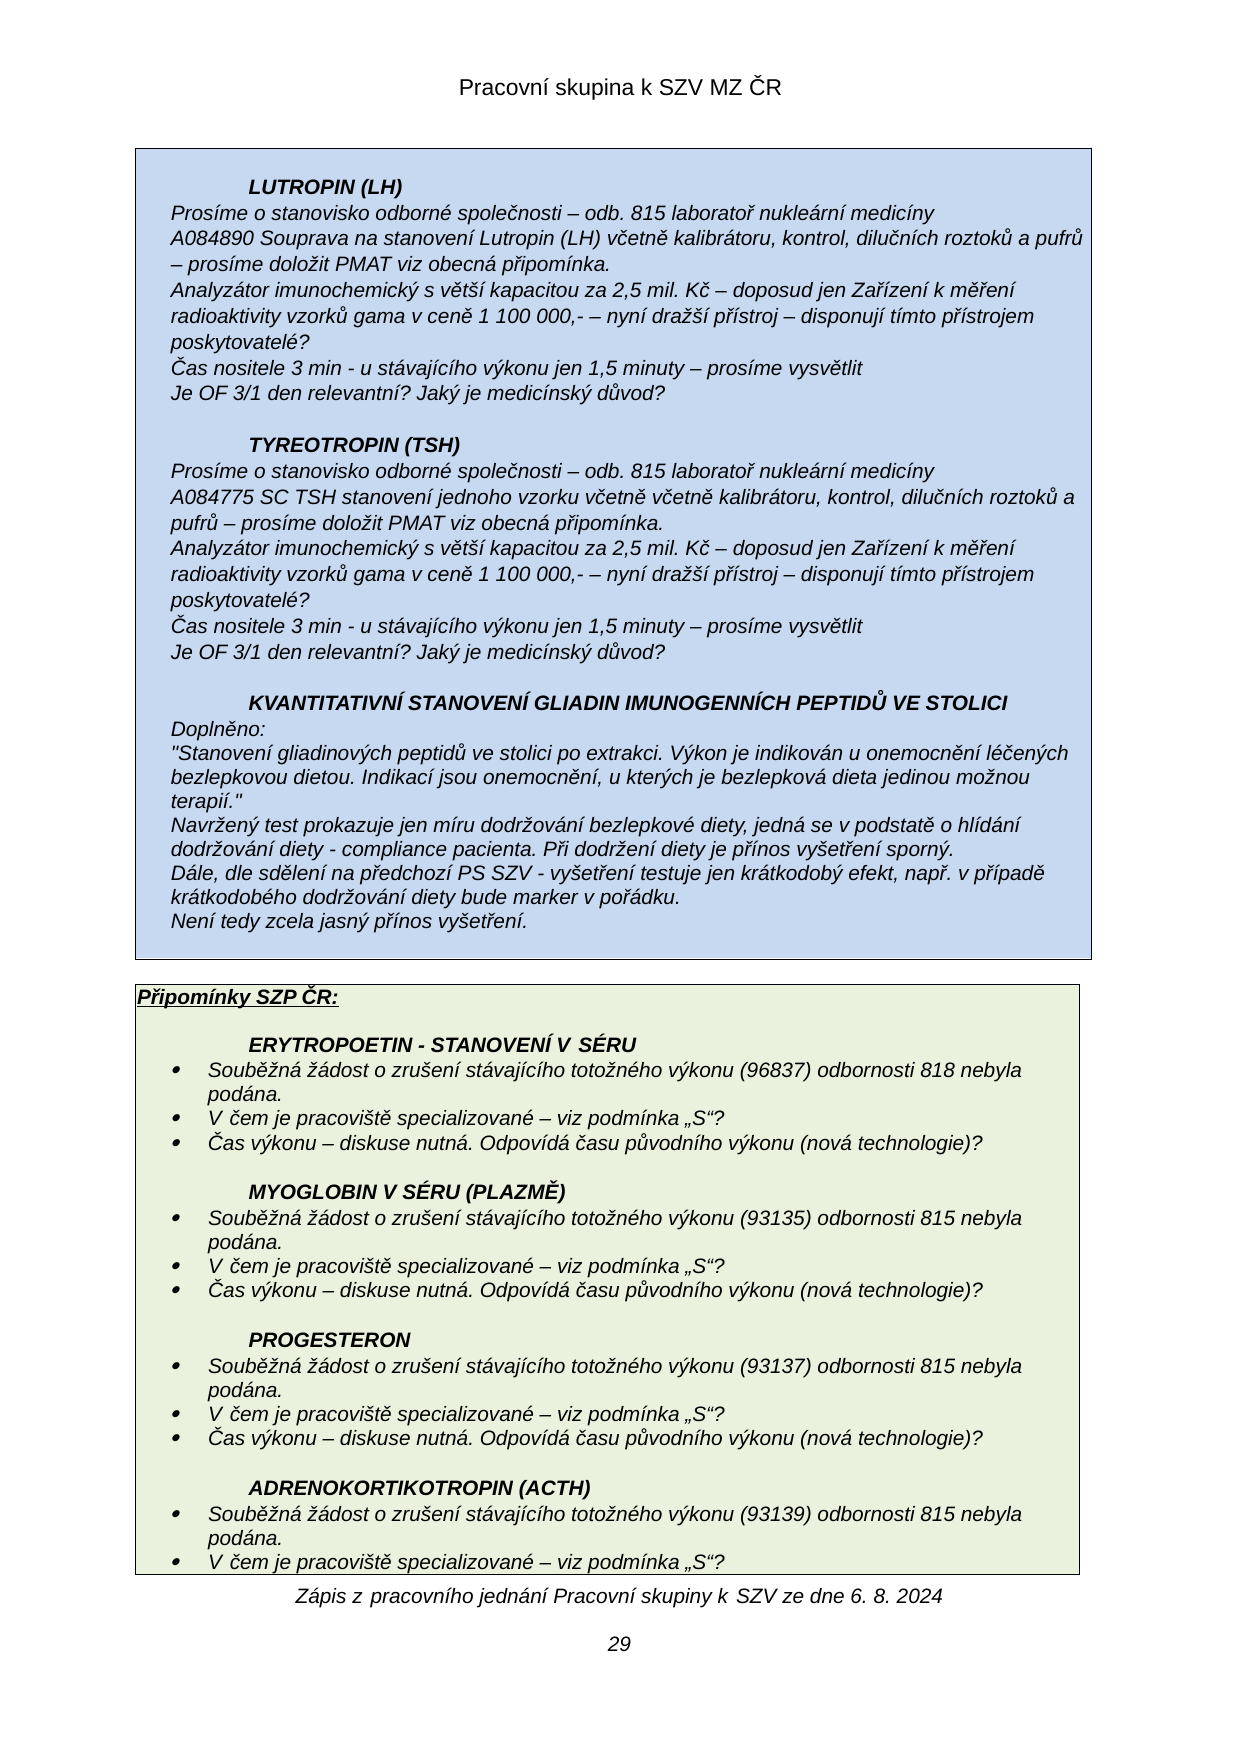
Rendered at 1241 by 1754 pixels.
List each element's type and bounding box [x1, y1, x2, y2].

table_header [136, 985, 1079, 1574]
table_header [136, 149, 1091, 958]
